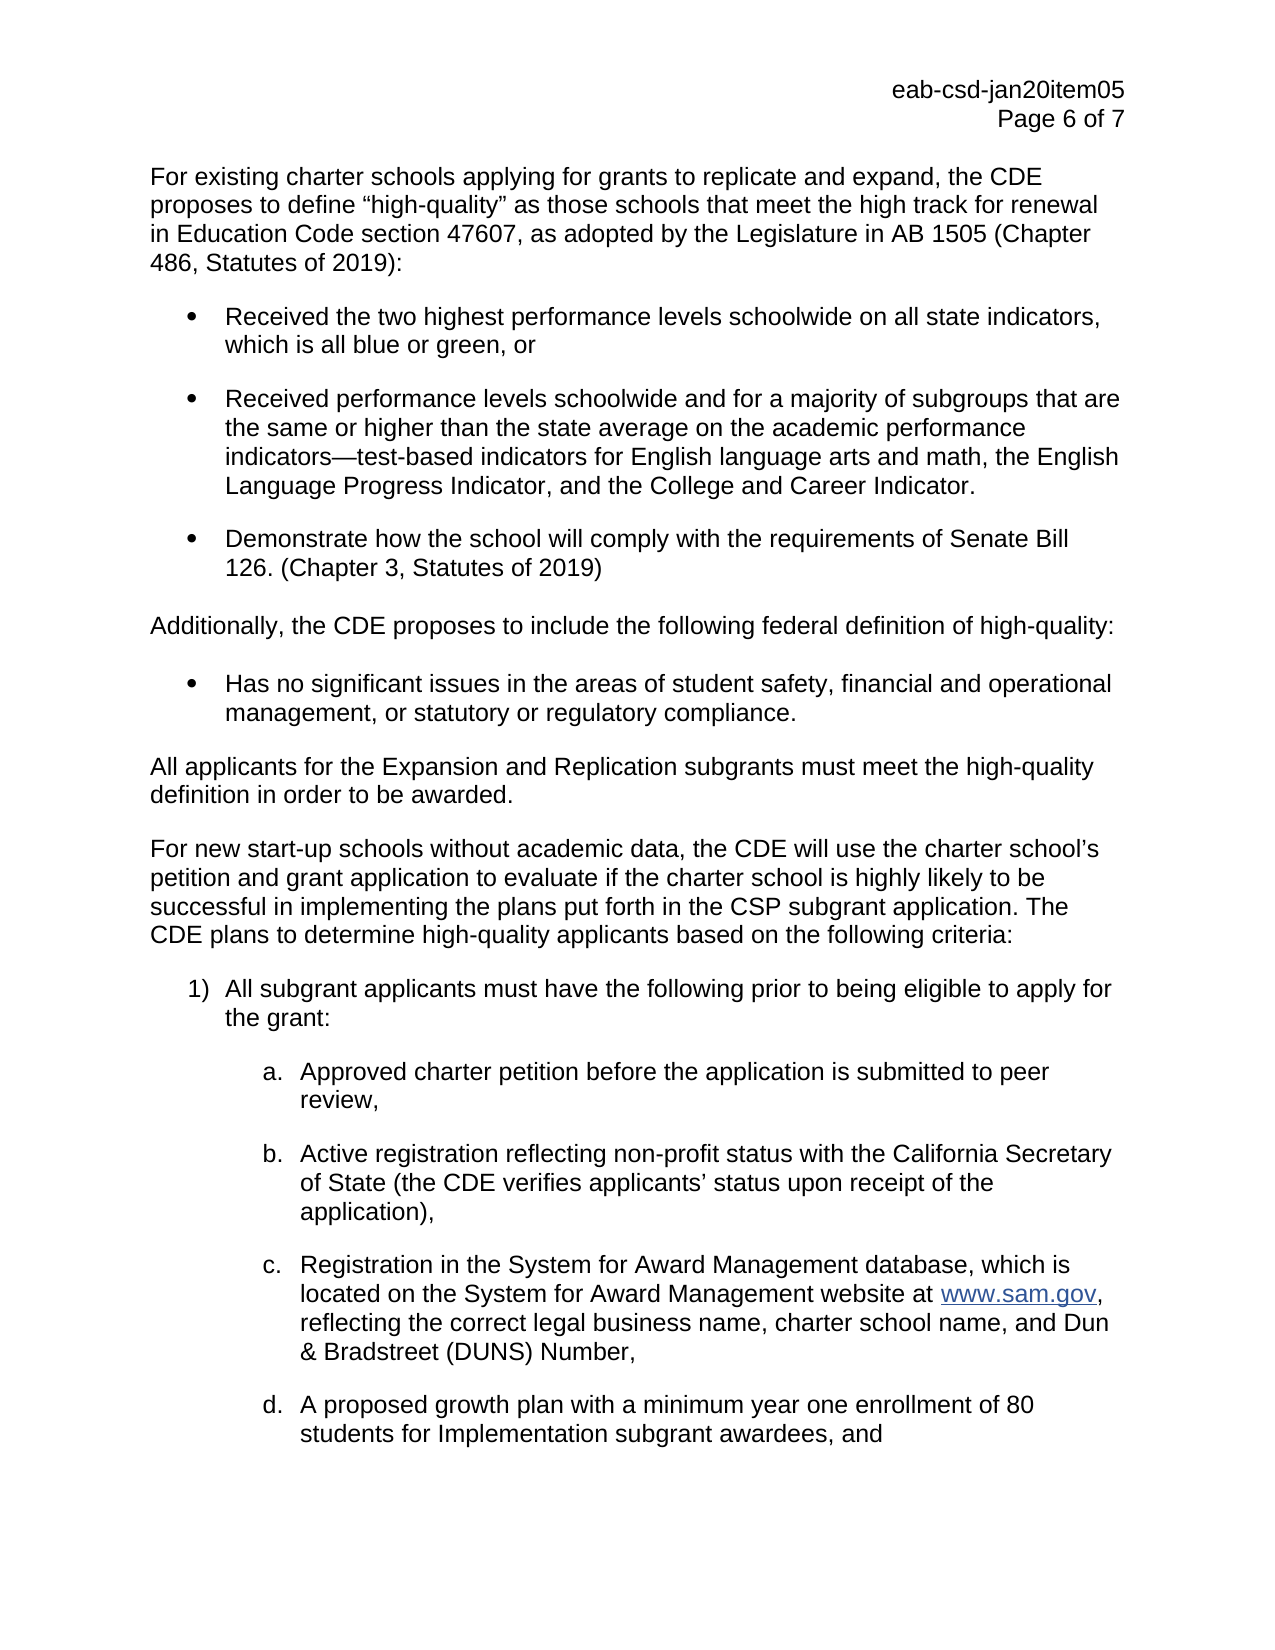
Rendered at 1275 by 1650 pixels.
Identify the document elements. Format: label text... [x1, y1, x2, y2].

list For existing charter schools applying for grants to replicate and expand, the CDE proposes to define “high-quality” as those schools that meet the high track for renewal in Education Code section 47607, as adopted by the Legislature in AB 1505 (Chapter 486, Statutes of 2019): [150, 162, 1125, 277]
list All subgrant applicants must have the following prior to being eligible to apply for the grant: [187, 974, 1125, 1032]
list A proposed growth plan with a minimum year one enrollment of 80 students for Implementation subgrant awardees, and [262, 1390, 1125, 1448]
list Active registration reflecting non-profit status with the California Secretary of State (the CDE verifies applicants’ status upon receipt of the application), [262, 1139, 1125, 1225]
list Has no significant issues in the areas of student safety, financial and operational management, or statutory or regulatory compliance. [187, 669, 1125, 727]
list Approved charter petition before the application is submitted to peer review, [262, 1057, 1125, 1114]
list All applicants for the Expansion and Replication subgrants must meet the high-quality definition in order to be awarded. [150, 752, 1125, 809]
list Demonstrate how the school will comply with the requirements of Senate Bill 126. (Chapter 3, Statutes of 2019) [187, 524, 1125, 582]
list Registration in the System for Award Management database, which is located on the System for Award Management website at www.sam.gov, reflecting the correct legal business name, charter school name, and Dun & Bradstreet (DUNS) Number, [262, 1250, 1125, 1365]
list Received performance levels schoolwide and for a majority of subgroups that are the same or higher than the state average on the academic performance indicators—test-based indicators for English language arts and math, the English Language Progress Indicator, and the College and Career Indicator. [187, 384, 1125, 499]
list Received the two highest performance levels schoolwide on all state indicators, which is all blue or green, or [187, 302, 1125, 359]
list For new start-up schools without academic data, the CDE will use the charter school’s petition and grant application to evaluate if the charter school is highly likely to be successful in implementing the plans put forth in the CSP subgrant application. The CDE plans to determine high-quality applicants based on the following criteria: [150, 834, 1125, 949]
text Additionally, the CDE proposes to include the following federal definition of high-quality: [150, 611, 1125, 640]
